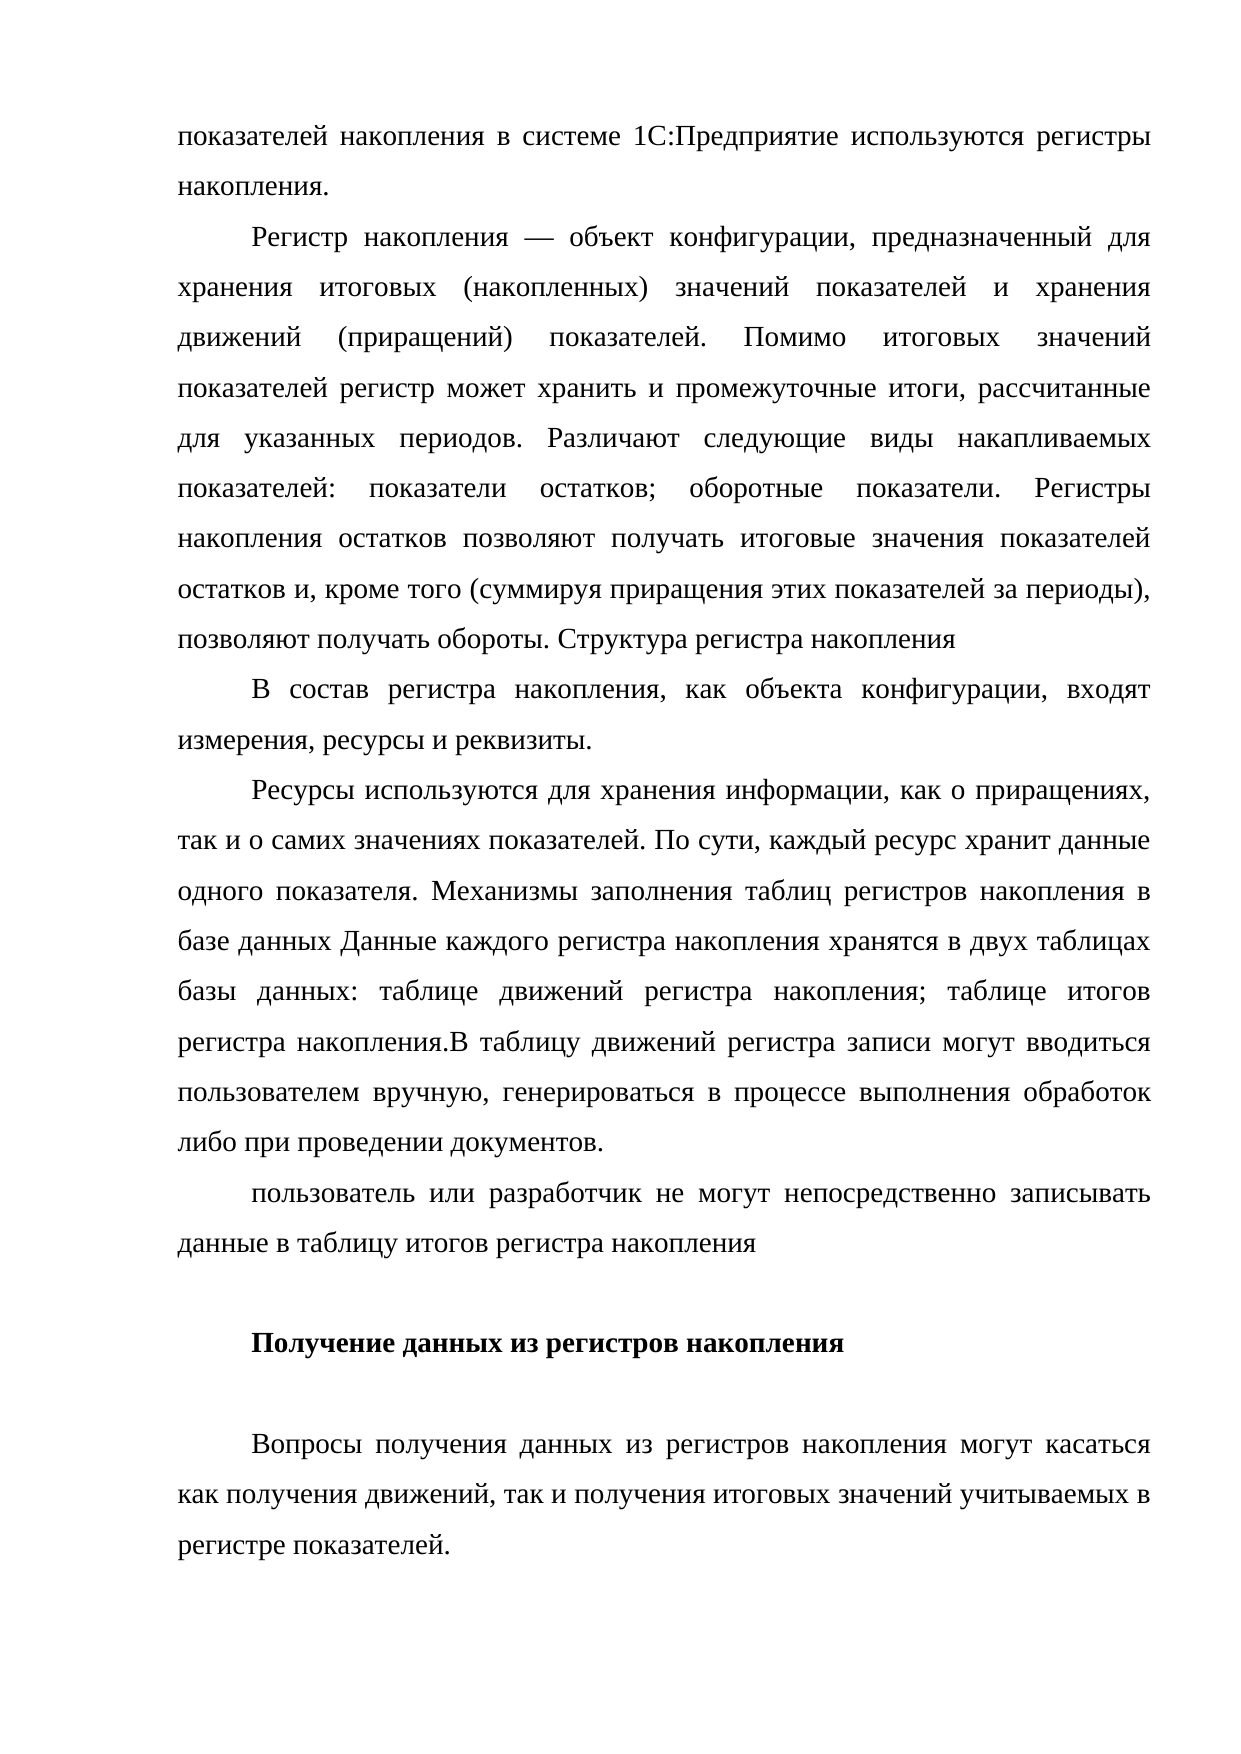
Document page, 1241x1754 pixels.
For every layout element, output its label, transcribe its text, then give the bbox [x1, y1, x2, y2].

text Регистр накопления — объект конфигурации, предназначенный для хранения итоговых (накопленных) значений показателей и хранения движений (приращений) показателей. Помимо итоговых значений показателей регистр может хранить и промежуточные итоги, рассчитанные для указанных периодов. Различают следующие виды накапливаемых показателей: показатели остатков; оборотные показатели. Регистры накопления остатков позволяют получать итоговые значения показателей остатков и, кроме того (суммируя приращения этих показателей за периоды), позволяют получать обороты. Структура регистра накопления [177, 219, 1152, 655]
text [177, 118, 1152, 202]
text пользователь или разработчик не могут непосредственно записывать данные в таблицу итогов регистра накопления [177, 1175, 1152, 1258]
text Ресурсы используются для хранения информации, как о приращениях, так и о самих значениях показателей. По сути, каждый ресурс хранит данные одного показателя. Механизмы заполнения таблиц регистров накопления в базе данных Данные каждого регистра накопления хранятся в двух таблицах базы данных: таблице движений регистра накопления; таблице итогов регистра накопления.В таблицу движений регистра записи могут вводиться пользователем вручную, генерироваться в процессе выполнения обработок либо при проведении документов. [177, 772, 1152, 1158]
text В состав регистра накопления, как объекта конфигурации, входят измерения, ресурсы и реквизиты. [177, 672, 1152, 755]
text Вопросы получения данных из регистров накопления могут касаться как получения движений, так и получения итоговых значений учитываемых в регистре показателей. [177, 1426, 1152, 1560]
text Получение данных из регистров накопления [177, 1326, 1152, 1359]
